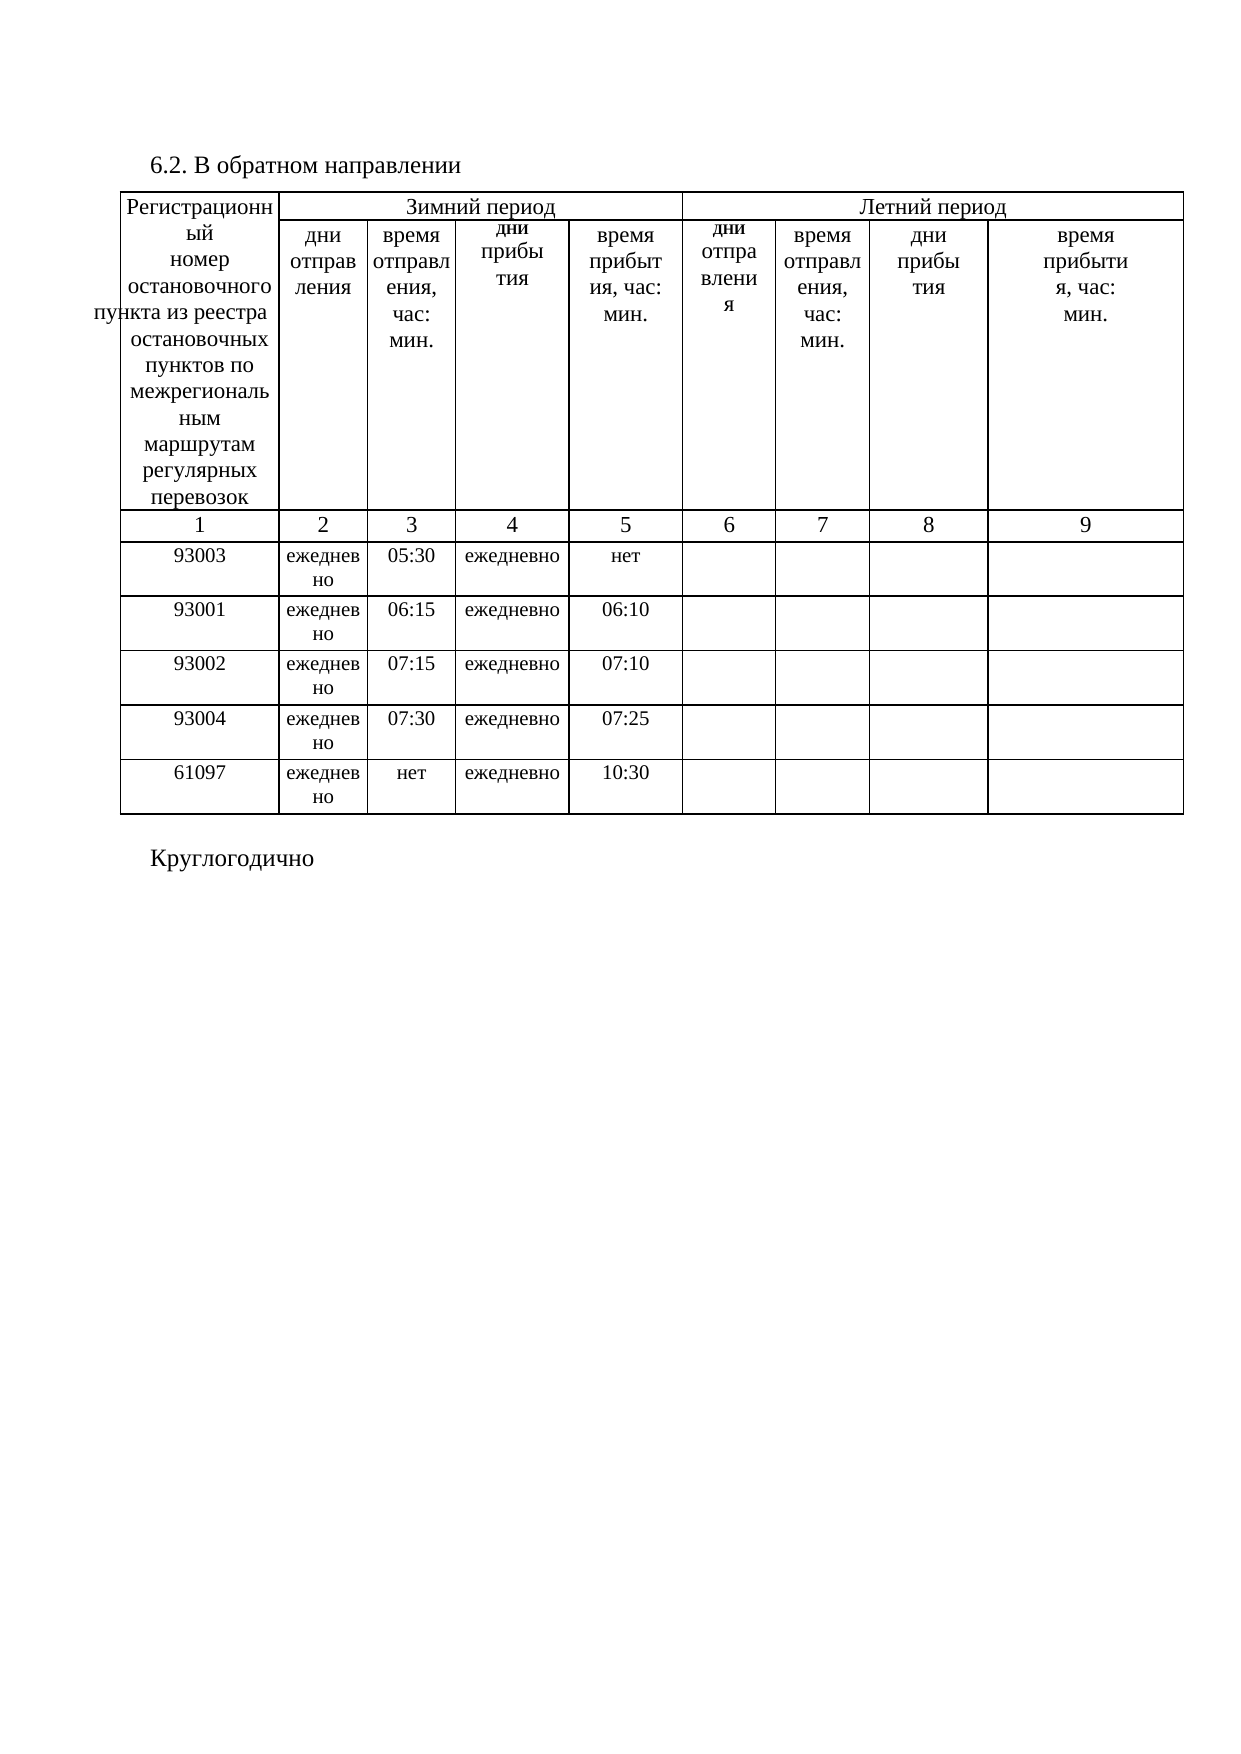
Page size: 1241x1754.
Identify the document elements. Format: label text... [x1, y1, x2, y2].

table_cell время прибыт ия, час: мин. [570, 221, 682, 509]
table_cell 10:30 [570, 760, 682, 813]
table_header Летний период [683, 193, 1183, 219]
table_cell 05:30 [368, 543, 455, 595]
table_cell [683, 543, 775, 595]
table_cell [683, 760, 775, 813]
table_cell 4 [456, 511, 568, 541]
table_cell [989, 760, 1183, 813]
table_cell [683, 597, 775, 650]
table_cell 2 [280, 511, 367, 541]
table_cell ежедневно [456, 597, 568, 650]
table_cell 07:10 [570, 651, 682, 704]
table_cell 8 [870, 511, 987, 541]
table_cell время прибыти я, час: мин. [989, 221, 1183, 509]
table_cell [989, 543, 1183, 595]
table_cell 93004 [121, 706, 278, 758]
table_cell ежедневно [456, 543, 568, 595]
table_cell ежедневно [280, 543, 367, 595]
table_cell ежедневно [456, 706, 568, 758]
table_cell нет [570, 543, 682, 595]
table_cell ежедневно [280, 760, 367, 813]
table_cell [989, 651, 1183, 704]
table_cell нет [368, 760, 455, 813]
table_cell 06:15 [368, 597, 455, 650]
table_cell дни отправ ления [280, 221, 367, 509]
table_cell ежедневно [456, 760, 568, 813]
table_cell ежедневно [280, 597, 367, 650]
text Круглогодично [150, 843, 1090, 872]
table_cell 9 [989, 511, 1183, 541]
table_cell [776, 651, 869, 704]
table_cell [776, 543, 869, 595]
table_cell [870, 651, 987, 704]
table_cell 93003 [121, 543, 278, 595]
table_cell 07:30 [368, 706, 455, 758]
table_cell [776, 760, 869, 813]
table_cell [870, 760, 987, 813]
table_header Регистрационный номер остановочного пункта из реестра остановочных пунктов по межрегиональным маршрутам регулярных перевозок [121, 193, 278, 509]
table_cell 93002 [121, 651, 278, 704]
table_header Зимний период [280, 193, 682, 219]
table_cell время отправл ения, час: мин. [776, 221, 869, 509]
table_cell ДНИ отпра влени я [683, 221, 775, 509]
table_cell 1 [121, 511, 278, 541]
text 6.2. В обратном направлении [150, 150, 1090, 179]
table_cell 7 [776, 511, 869, 541]
table_cell ежедневно [280, 651, 367, 704]
table_cell 61097 [121, 760, 278, 813]
table_cell 07:25 [570, 706, 682, 758]
table_cell 3 [368, 511, 455, 541]
table_cell [683, 706, 775, 758]
table_cell [989, 706, 1183, 758]
table_cell время отправл ения, час: мин. [368, 221, 455, 509]
table_cell ДНИ прибы тия [456, 221, 568, 509]
table_cell 6 [683, 511, 775, 541]
table_cell ежедневно [280, 706, 367, 758]
table_cell ежедневно [456, 651, 568, 704]
table_cell 5 [570, 511, 682, 541]
table_cell 93001 [121, 597, 278, 650]
table_cell [776, 597, 869, 650]
table_cell [683, 651, 775, 704]
table_cell [776, 706, 869, 758]
table_cell [870, 706, 987, 758]
table_cell 06:10 [570, 597, 682, 650]
table_cell 07:15 [368, 651, 455, 704]
table_cell дни прибы тия [870, 221, 987, 509]
table_cell [989, 597, 1183, 650]
table_cell [870, 543, 987, 595]
table_cell [870, 597, 987, 650]
